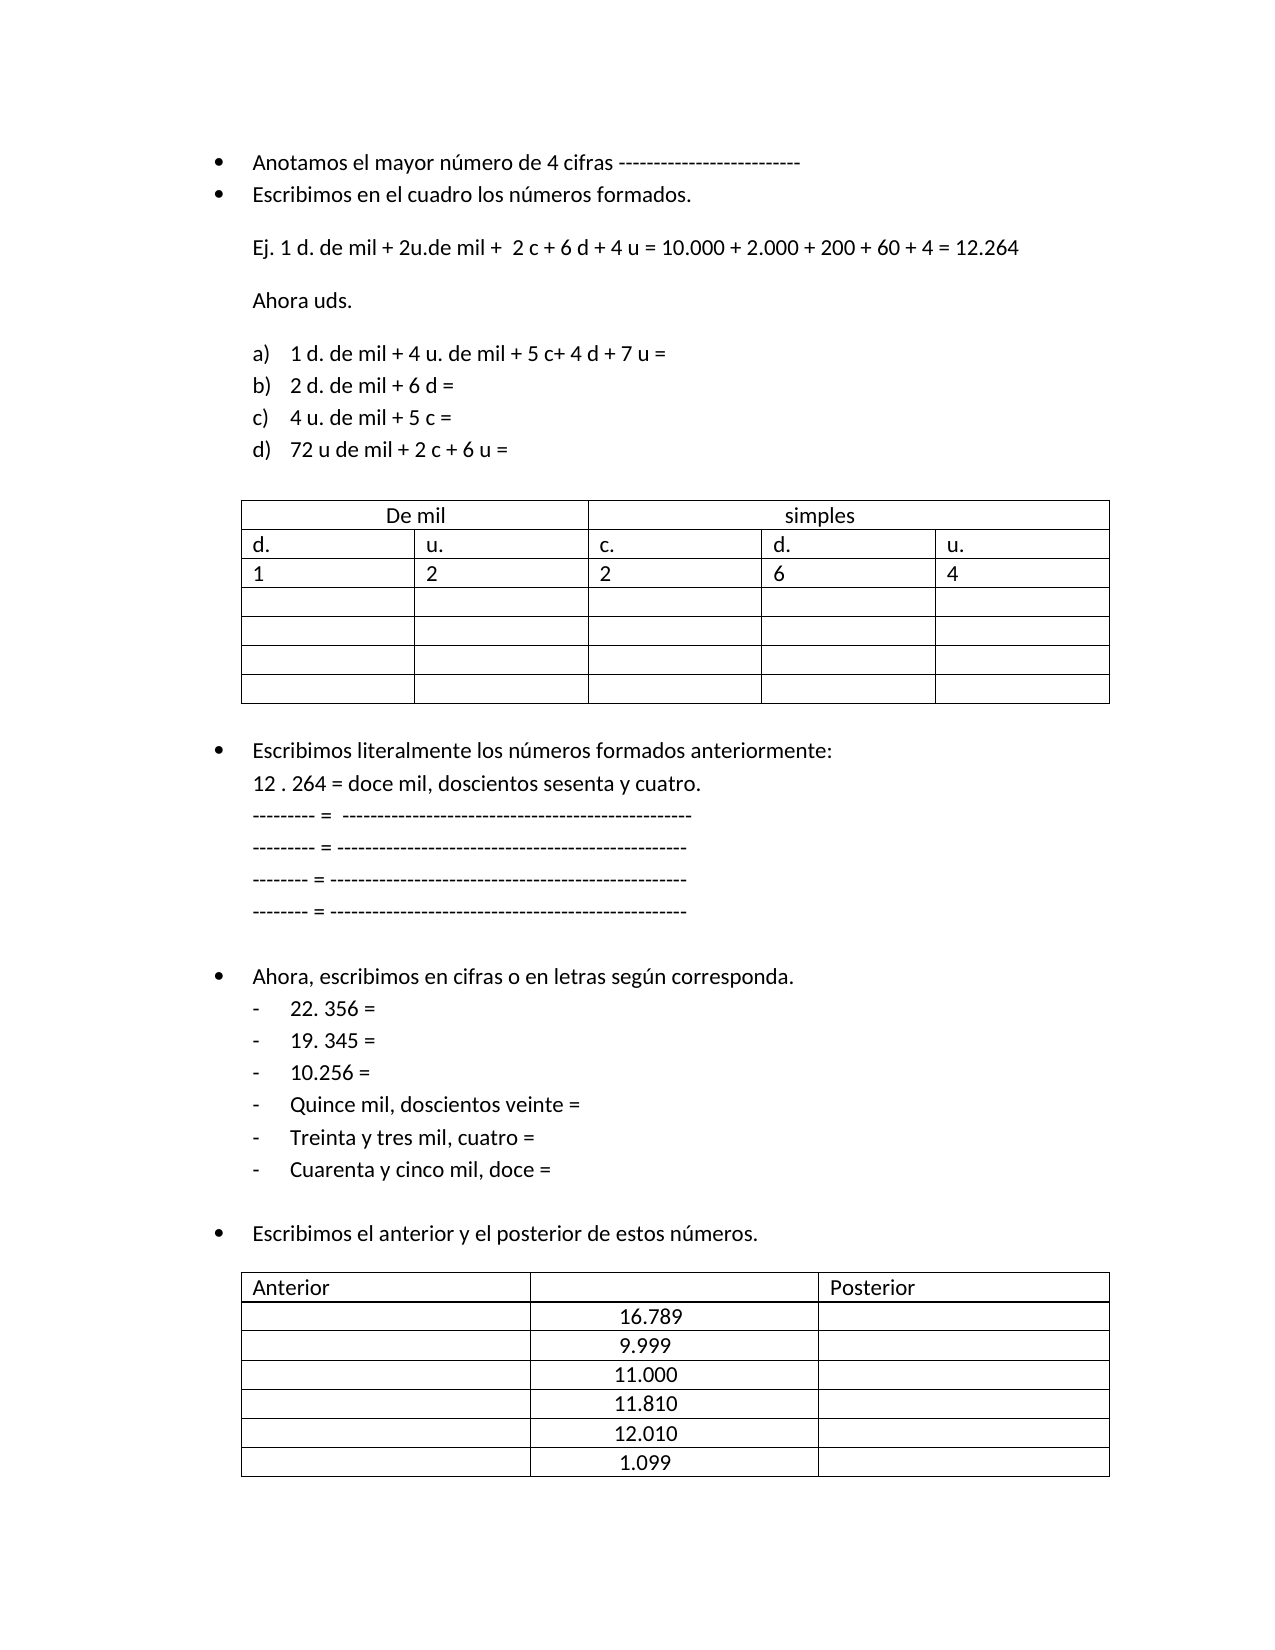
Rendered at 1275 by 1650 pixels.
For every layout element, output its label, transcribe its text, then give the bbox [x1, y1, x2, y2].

list 12 . 264 = doce mil, doscientos sesenta y cuatro. [252, 769, 1098, 797]
table_cell [819, 1303, 1109, 1330]
list 72 u de mil + 2 c + 6 u = [252, 435, 1098, 463]
list -------- = --------------------------------------------------- [252, 897, 1098, 925]
table_cell 11.000 [531, 1361, 818, 1388]
table_cell [936, 588, 1109, 616]
list Escribimos el anterior y el posterior de estos números. [215, 1219, 1098, 1247]
list Quince mil, doscientos veinte = [252, 1091, 1098, 1118]
list 1 d. de mil + 4 u. de mil + 5 c+ 4 d + 7 u = [252, 339, 1098, 367]
table_cell 1 [242, 559, 414, 587]
table_cell 11.810 [531, 1390, 818, 1418]
table_cell [242, 1390, 530, 1418]
list --------- = -------------------------------------------------- [252, 833, 1098, 861]
table_cell [819, 1331, 1109, 1359]
list 10.256 = [252, 1058, 1098, 1086]
table_cell [415, 588, 588, 616]
table_cell [242, 617, 414, 645]
table_cell c. [589, 530, 761, 558]
table_cell 4 [936, 559, 1109, 587]
list --------- = -------------------------------------------------- [252, 801, 1098, 829]
list Escribimos literalmente los números formados anteriormente: [215, 736, 1098, 764]
table_cell [819, 1390, 1109, 1418]
list -------- = --------------------------------------------------- [252, 865, 1098, 893]
table_cell [242, 1303, 530, 1330]
text Ahora uds. [252, 286, 1098, 314]
list 2 d. de mil + 6 d = [252, 371, 1098, 399]
table_cell [819, 1361, 1109, 1388]
list Treinta y tres mil, cuatro = [252, 1123, 1098, 1151]
table_header Anterior [242, 1273, 530, 1301]
table_cell [762, 588, 935, 616]
table_cell [242, 1361, 530, 1388]
table_cell [242, 1331, 530, 1359]
table_header Posterior [819, 1273, 1109, 1301]
table_cell [762, 675, 935, 703]
table_cell [936, 646, 1109, 674]
table_cell [936, 617, 1109, 645]
table_header simples [589, 501, 1109, 529]
table_cell [589, 646, 761, 674]
table_cell d. [762, 530, 935, 558]
list Escribimos en el cuadro los números formados. [215, 180, 1098, 208]
table_cell [242, 588, 414, 616]
table_cell [242, 646, 414, 674]
table_cell [589, 675, 761, 703]
table_cell 1.099 [531, 1448, 818, 1476]
table_cell 9.999 [531, 1331, 818, 1359]
table_cell [589, 617, 761, 645]
table_cell [936, 675, 1109, 703]
table_cell 2 [589, 559, 761, 587]
table_cell 12.010 [531, 1419, 818, 1447]
table_cell [819, 1419, 1109, 1447]
table_cell u. [936, 530, 1109, 558]
table_cell [589, 588, 761, 616]
table_cell 16.789 [531, 1303, 818, 1330]
table_cell u. [415, 530, 588, 558]
list 19. 345 = [252, 1026, 1098, 1054]
table_cell [242, 675, 414, 703]
table_header De mil [242, 501, 588, 529]
list Anotamos el mayor número de 4 cifras -------------------------- [215, 148, 1098, 176]
table_cell d. [242, 530, 414, 558]
table_cell [415, 646, 588, 674]
table_cell [415, 675, 588, 703]
table_cell [242, 1419, 530, 1447]
table_cell [762, 646, 935, 674]
list 4 u. de mil + 5 c = [252, 403, 1098, 431]
list Cuarenta y cinco mil, doce = [252, 1155, 1098, 1183]
table_cell 2 [415, 559, 588, 587]
table_cell [819, 1448, 1109, 1476]
table_cell 6 [762, 559, 935, 587]
list Ahora, escribimos en cifras o en letras según corresponda. [215, 962, 1098, 990]
list 22. 356 = [252, 994, 1098, 1022]
table_cell [242, 1448, 530, 1476]
text Ej. 1 d. de mil + 2u.de mil + 2 c + 6 d + 4 u = 10.000 + 2.000 + 200 + 60 + 4 = 12.264 [252, 233, 1098, 261]
table_header [531, 1273, 818, 1301]
table_cell [762, 617, 935, 645]
table_cell [415, 617, 588, 645]
